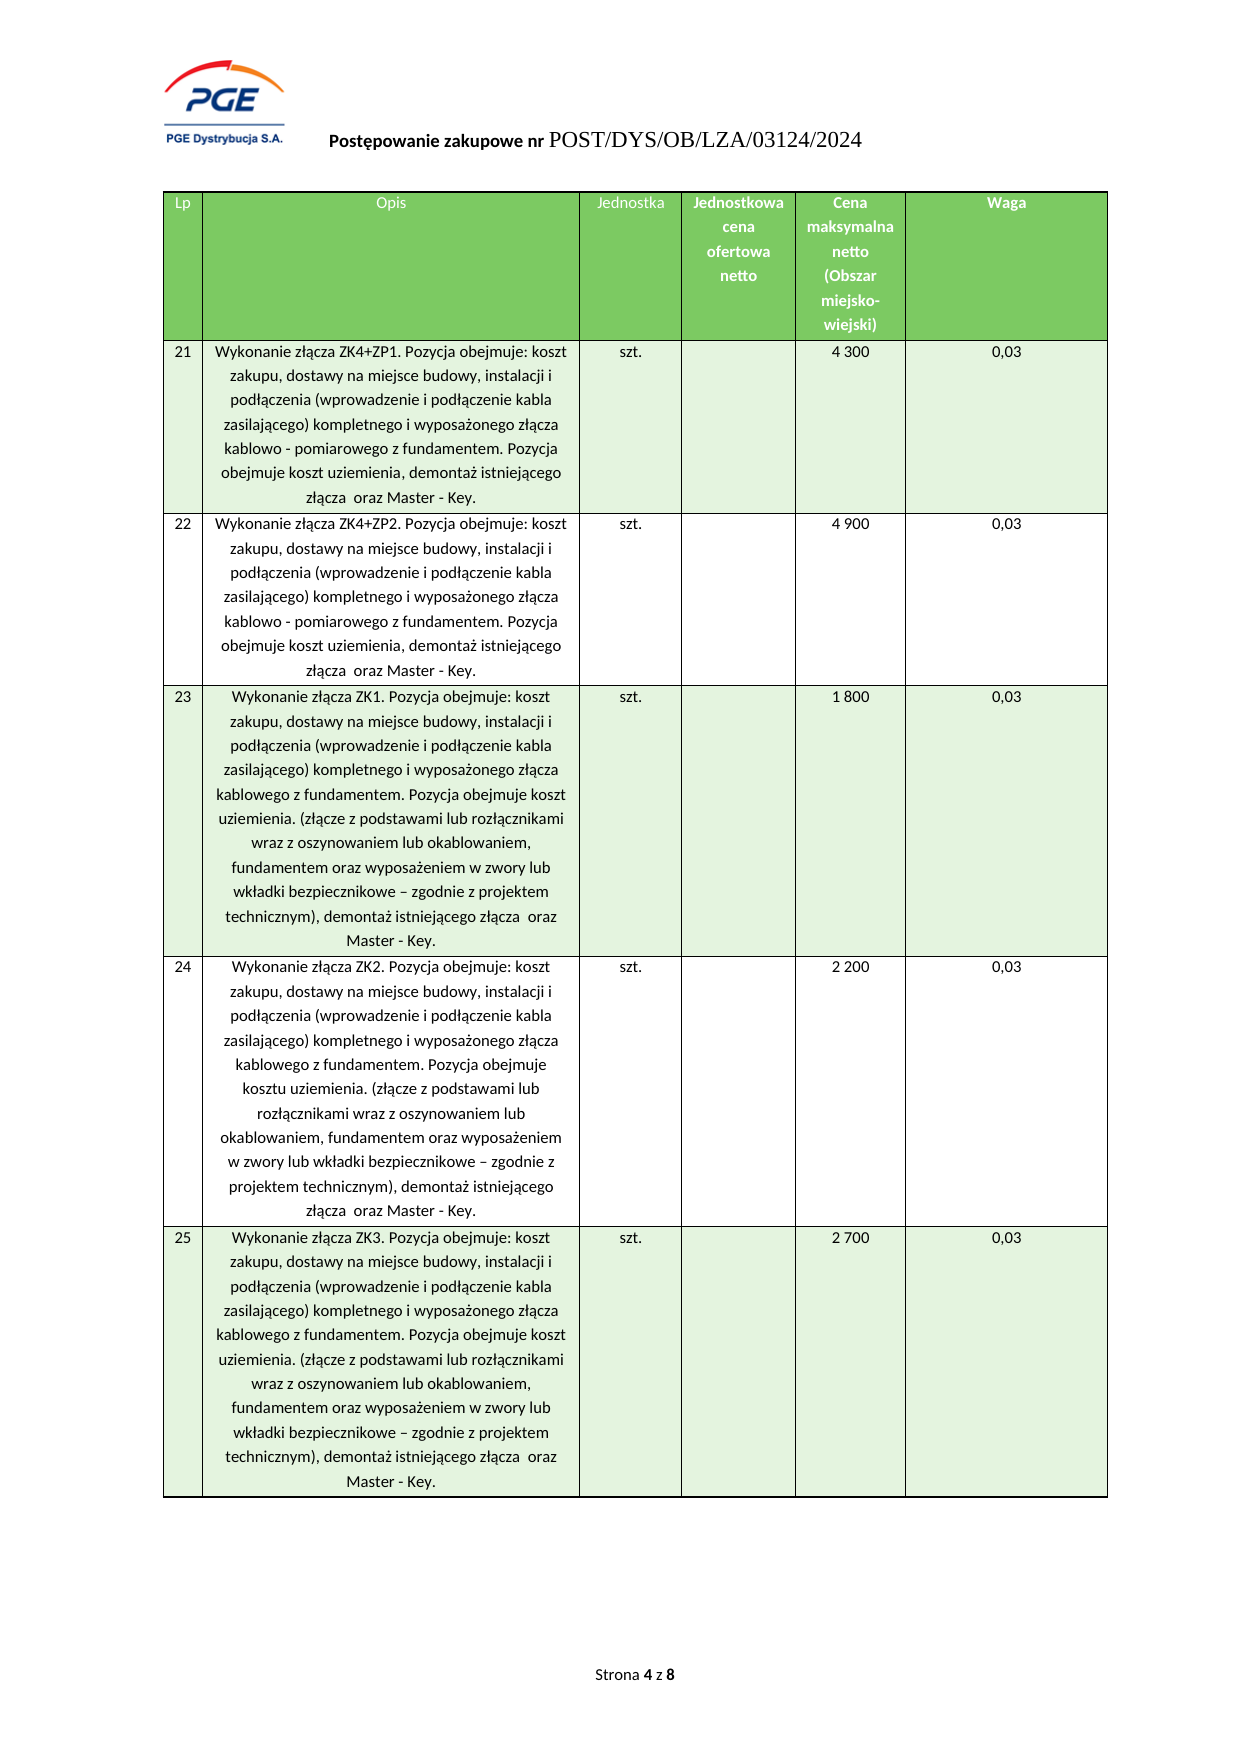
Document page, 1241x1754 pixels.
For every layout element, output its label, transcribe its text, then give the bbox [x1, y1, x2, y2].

table_cell Wykonanie złącza ZK4+ZP1. Pozycja obejmuje: koszt zakupu, dostawy na miejsce budowy, instalacji i podłączenia (wprowadzenie i podłączenie kabla zasilającego) kompletnego i wyposażonego złącza kablowo - pomiarowego z fundamentem. Pozycja obejmuje koszt uziemienia, demontaż istniejącego złącza oraz Master - Key. [203, 341, 579, 513]
table_cell 25 [164, 1227, 202, 1496]
table_cell [682, 341, 795, 513]
table_cell 23 [164, 686, 202, 956]
table_header Lp [164, 193, 202, 340]
table_cell [682, 686, 795, 956]
table_cell Wykonanie złącza ZK2. Pozycja obejmuje: koszt zakupu, dostawy na miejsce budowy, instalacji i podłączenia (wprowadzenie i podłączenie kabla zasilającego) kompletnego i wyposażonego złącza kablowego z fundamentem. Pozycja obejmuje kosztu uziemienia. (złącze z podstawami lub rozłącznikami wraz z oszynowaniem lub okablowaniem, fundamentem oraz wyposażeniem w zwory lub wkładki bezpiecznikowe – zgodnie z projektem technicznym), demontaż istniejącego złącza oraz Master - Key. [203, 957, 579, 1226]
table_cell Wykonanie złącza ZK3. Pozycja obejmuje: koszt zakupu, dostawy na miejsce budowy, instalacji i podłączenia (wprowadzenie i podłączenie kabla zasilającego) kompletnego i wyposażonego złącza kablowego z fundamentem. Pozycja obejmuje koszt uziemienia. (złącze z podstawami lub rozłącznikami wraz z oszynowaniem lub okablowaniem, fundamentem oraz wyposażeniem w zwory lub wkładki bezpiecznikowe – zgodnie z projektem technicznym), demontaż istniejącego złącza oraz Master - Key. [203, 1227, 579, 1496]
table_cell 0,03 [906, 514, 1107, 685]
table_cell [682, 514, 795, 685]
table_cell 4 900 [796, 514, 905, 685]
table_header Jednostka [580, 193, 681, 340]
table_header Cena maksymalna netto (Obszar miejsko-wiejski) [796, 193, 905, 340]
table_cell 2 700 [796, 1227, 905, 1496]
table_cell 24 [164, 957, 202, 1226]
table_cell [682, 1227, 795, 1496]
table_cell 21 [164, 341, 202, 513]
table_cell szt. [580, 957, 681, 1226]
table_cell 0,03 [906, 341, 1107, 513]
table_cell szt. [580, 1227, 681, 1496]
table_cell 2 200 [796, 957, 905, 1226]
table_cell szt. [580, 686, 681, 956]
table_cell [682, 957, 795, 1226]
table_cell 0,03 [906, 1227, 1107, 1496]
table_cell szt. [580, 341, 681, 513]
table_cell 0,03 [906, 686, 1107, 956]
table_header Opis [203, 193, 579, 340]
table_cell Wykonanie złącza ZK1. Pozycja obejmuje: koszt zakupu, dostawy na miejsce budowy, instalacji i podłączenia (wprowadzenie i podłączenie kabla zasilającego) kompletnego i wyposażonego złącza kablowego z fundamentem. Pozycja obejmuje koszt uziemienia. (złącze z podstawami lub rozłącznikami wraz z oszynowaniem lub okablowaniem, fundamentem oraz wyposażeniem w zwory lub wkładki bezpiecznikowe – zgodnie z projektem technicznym), demontaż istniejącego złącza oraz Master - Key. [203, 686, 579, 956]
table_cell 22 [164, 514, 202, 685]
table_cell 1 800 [796, 686, 905, 956]
picture [162, 59, 287, 147]
table_header Jednostkowa cena ofertowa netto [682, 193, 795, 340]
table_cell szt. [580, 514, 681, 685]
table_cell 0,03 [906, 957, 1107, 1226]
table_cell 4 300 [796, 341, 905, 513]
table_cell Wykonanie złącza ZK4+ZP2. Pozycja obejmuje: koszt zakupu, dostawy na miejsce budowy, instalacji i podłączenia (wprowadzenie i podłączenie kabla zasilającego) kompletnego i wyposażonego złącza kablowo - pomiarowego z fundamentem. Pozycja obejmuje koszt uziemienia, demontaż istniejącego złącza oraz Master - Key. [203, 514, 579, 685]
table_header Waga [906, 193, 1107, 340]
